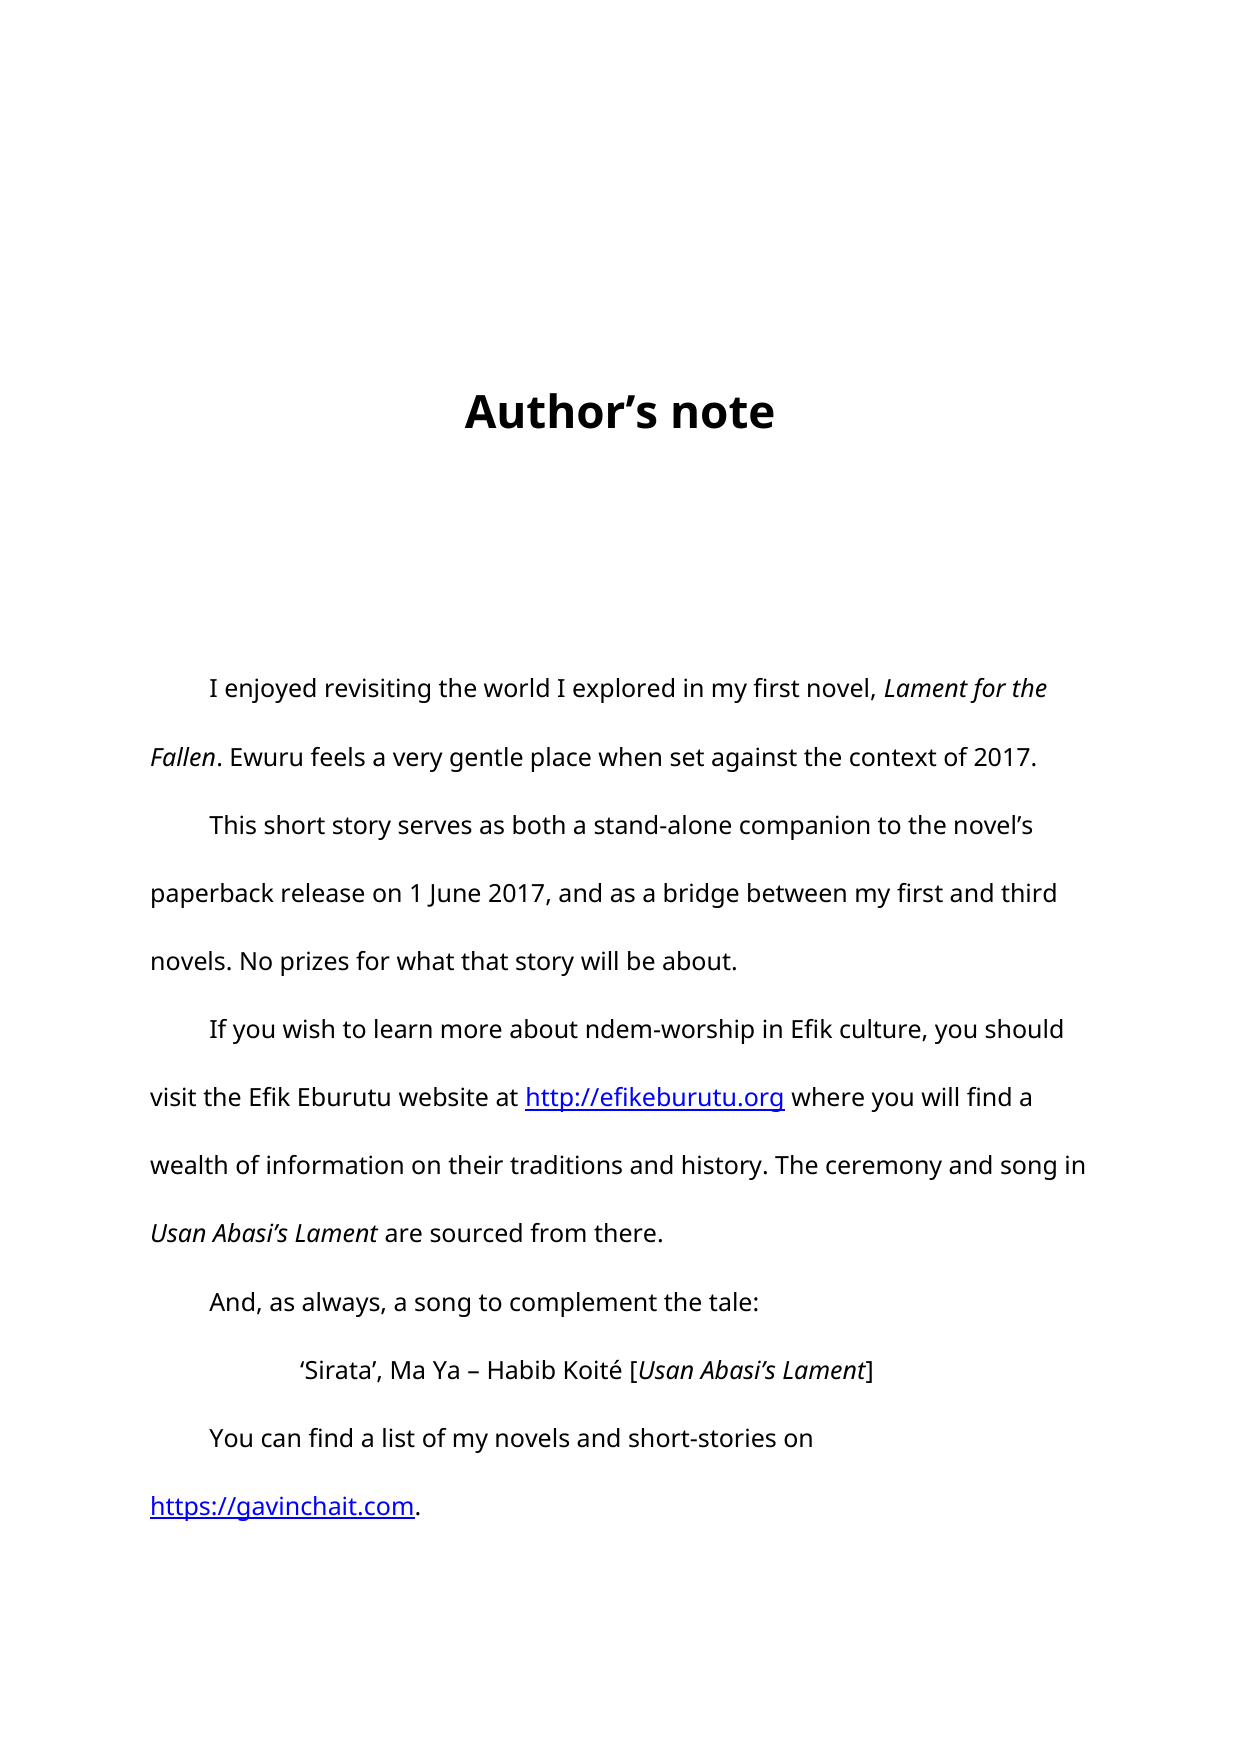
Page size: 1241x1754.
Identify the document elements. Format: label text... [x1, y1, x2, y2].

text ‘Sirata’, Ma Ya – Habib Koité [Usan Abasi’s Lament] [225, 1352, 1090, 1386]
text I enjoyed revisiting the world I explored in my first novel, Lament for the Fallen. Ewuru feels a very gentle place when set against the context of 2017. [150, 671, 1090, 773]
text This short story serves as both a stand-alone companion to the novel’s paperback release on 1 June 2017, and as a bridge between my first and third novels. No prizes for what that story will be about. [150, 807, 1090, 978]
text You can find a list of my novels and short-stories on https://gavinchait.com. [150, 1421, 1090, 1523]
text If you wish to learn more about ndem-worship in Efik culture, you should visit the Efik Eburutu website at http://efikeburutu.org where you will find a wealth of information on their traditions and history. The ceremony and song in Usan Abasi’s Lament are sourced from there. [150, 1012, 1090, 1250]
subtitle Author’s note [150, 379, 1090, 442]
text And, as always, a song to complement the tale: [150, 1284, 1090, 1318]
